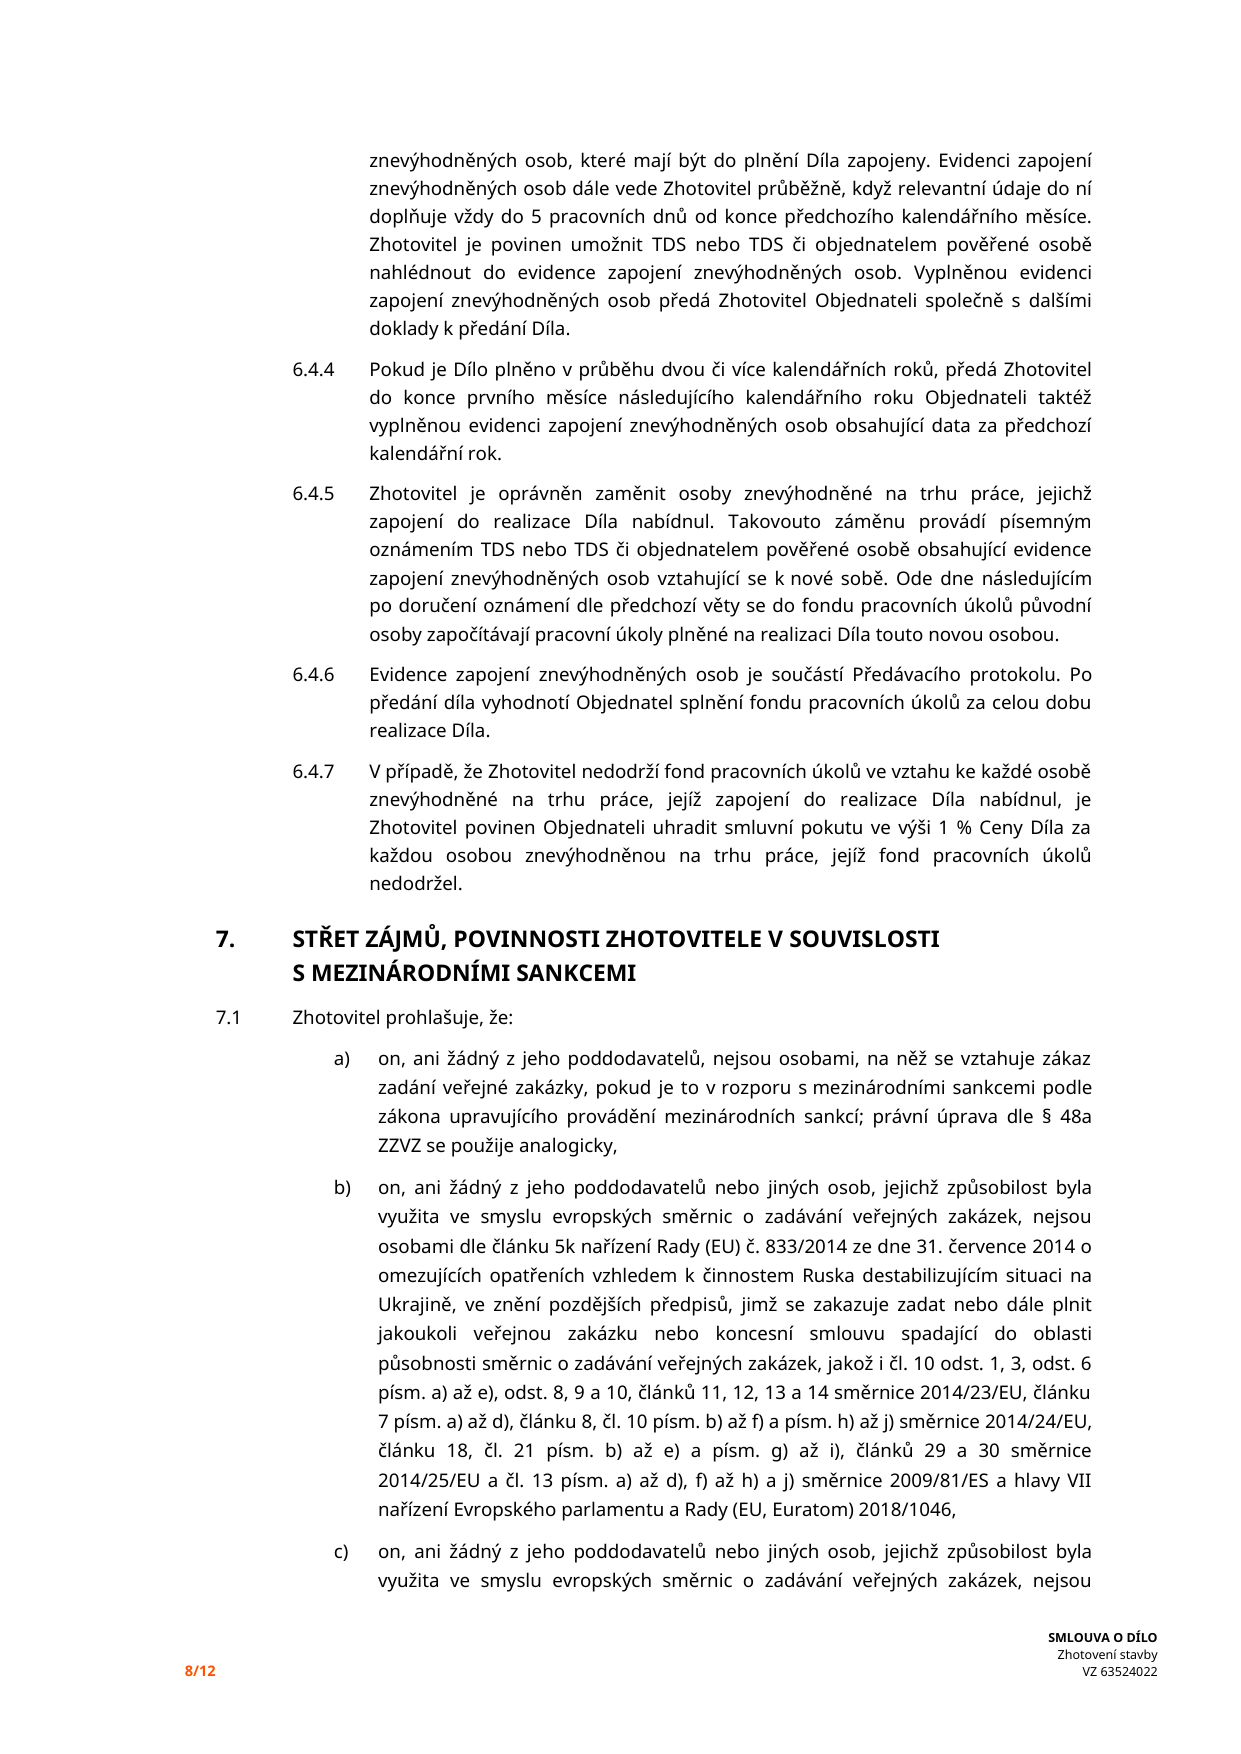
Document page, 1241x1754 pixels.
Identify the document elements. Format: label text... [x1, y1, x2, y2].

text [334, 1538, 1093, 1593]
text Evidence zapojení znevýhodněných osob je součástí Předávacího protokolu. Po předání díla vyhodnotí Objednatel splnění fondu pracovních úkolů za celou dobu realizace Díla. [292, 661, 1093, 743]
text on, ani žádný z jeho poddodavatelů, nejsou osobami, na něž se vztahuje zákaz zadání veřejné zakázky, pokud je to v rozporu s mezinárodními sankcemi podle zákona upravujícího provádění mezinárodních sankcí; právní úprava dle § 48a ZZVZ se použije analogicky, [334, 1045, 1093, 1158]
text on, ani žádný z jeho poddodavatelů nebo jiných osob, jejichž způsobilost byla využita ve smyslu evropských směrnic o zadávání veřejných zakázek, nejsou osobami dle článku 5k nařízení Rady (EU) č. 833/2014 ze dne 31. července 2014 o omezujících opatřeních vzhledem k činnostem Ruska destabilizujícím situaci na Ukrajině, ve znění pozdějších předpisů, jimž se zakazuje zadat nebo dále plnit jakoukoli veřejnou zakázku nebo koncesní smlouvu spadající do oblasti působnosti směrnic o zadávání veřejných zakázek, jakož i čl. 10 odst. 1, 3, odst. 6 písm. a) až e), odst. 8, 9 a 10, článků 11, 12, 13 a 14 směrnice 2014/23/EU, článku 7 písm. a) až d), článku 8, čl. 10 písm. b) až f) a písm. h) až j) směrnice 2014/24/EU, článku 18, čl. 21 písm. b) až e) a písm. g) až i), článků 29 a 30 směrnice 2014/25/EU a čl. 13 písm. a) až d), f) až h) a j) směrnice 2009/81/ES a hlavy VII nařízení Evropského parlamentu a Rady (EU, Euratom) 2018/1046, [334, 1174, 1093, 1522]
list Zhotovitel prohlašuje, že: [216, 1004, 1093, 1030]
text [292, 147, 1093, 341]
text V případě, že Zhotovitel nedodrží fond pracovních úkolů ve vztahu ke každé osobě znevýhodněné na trhu práce, jejíž zapojení do realizace Díla nabídnul, je Zhotovitel povinen Objednateli uhradit smluvní pokutu ve výši 1 % Ceny Díla za každou osobou znevýhodněnou na trhu práce, jejíž fond pracovních úkolů nedodržel. [292, 758, 1093, 896]
text Zhotovitel je oprávněn zaměnit osoby znevýhodněné na trhu práce, jejichž zapojení do realizace Díla nabídnul. Takovouto záměnu provádí písemným oznámením TDS nebo TDS či objednatelem pověřené osobě obsahující evidence zapojení znevýhodněných osob vztahující se k nové sobě. Ode dne následujícím po doručení oznámení dle předchozí věty se do fondu pracovních úkolů původní osoby započítávají pracovní úkoly plněné na realizaci Díla touto novou osobou. [292, 481, 1093, 646]
text STŘET ZÁJMŮ, POVINNOSTI ZHOTOVITELE V SOUVISLOSTI S MEZINÁRODNÍMI SANKCEMI [216, 923, 1093, 989]
text Pokud je Dílo plněno v průběhu dvou či více kalendářních roků, předá Zhotovitel do konce prvního měsíce následujícího kalendářního roku Objednateli taktéž vyplněnou evidenci zapojení znevýhodněných osob obsahující data za předchozí kalendářní rok. [292, 356, 1093, 466]
